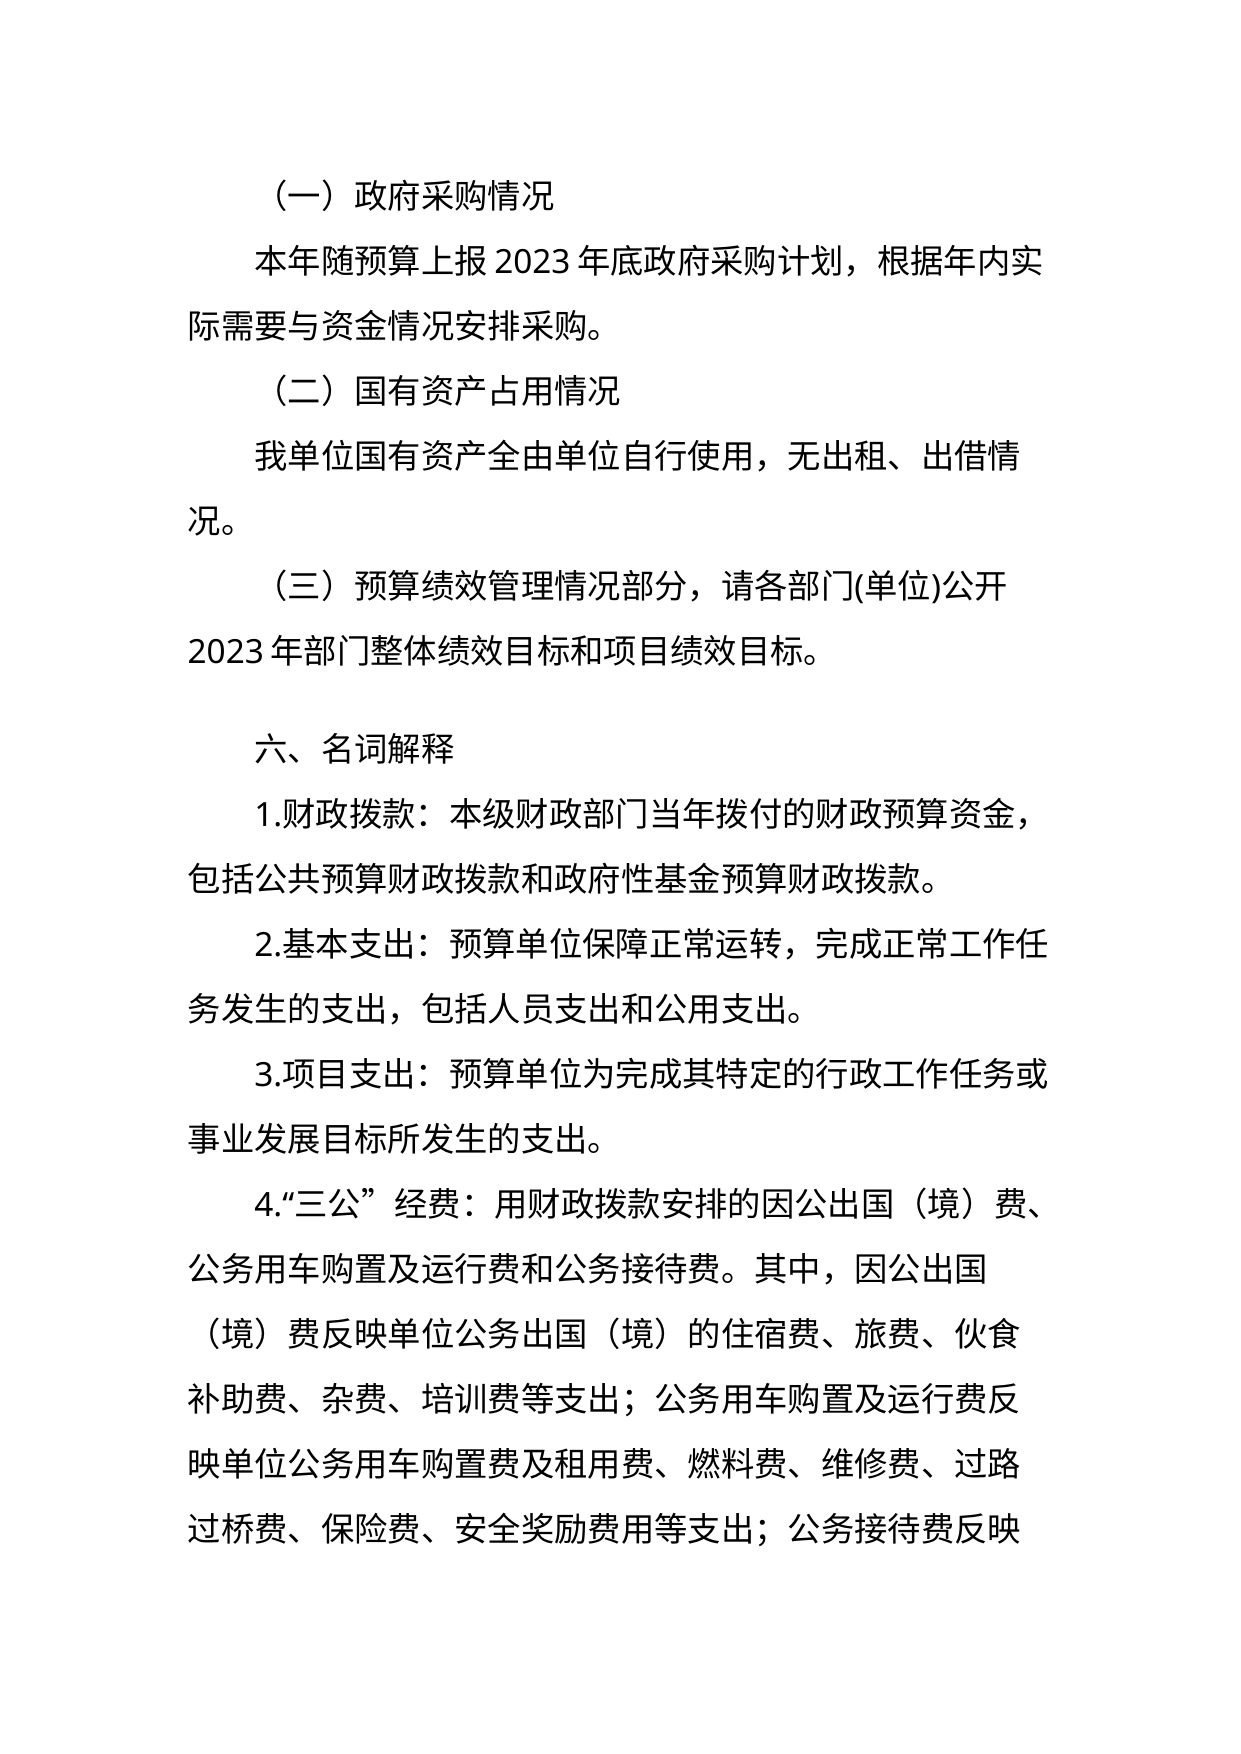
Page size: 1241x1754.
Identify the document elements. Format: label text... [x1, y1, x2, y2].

text 六、名词解释 [187, 714, 1053, 779]
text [187, 1169, 1053, 1559]
text 1.财政拨款：本级财政部门当年拨付的财政预算资金，包括公共预算财政拨款和政府性基金预算财政拨款。 [187, 779, 1053, 909]
text （二）国有资产占用情况 [187, 357, 1053, 422]
text 3.项目支出：预算单位为完成其特定的行政工作任务或事业发展目标所发生的支出。 [187, 1039, 1053, 1169]
text （三）预算绩效管理情况部分，请各部门(单位)公开2023年部门整体绩效目标和项目绩效目标。 [187, 552, 1053, 682]
text 我单位国有资产全由单位自行使用，无出租、出借情况。 [187, 422, 1053, 552]
text 2.基本支出：预算单位保障正常运转，完成正常工作任务发生的支出，包括人员支出和公用支出。 [187, 909, 1053, 1039]
text 本年随预算上报2023年底政府采购计划，根据年内实际需要与资金情况安排采购。 [187, 227, 1053, 357]
text （一）政府采购情况 [187, 162, 1053, 227]
